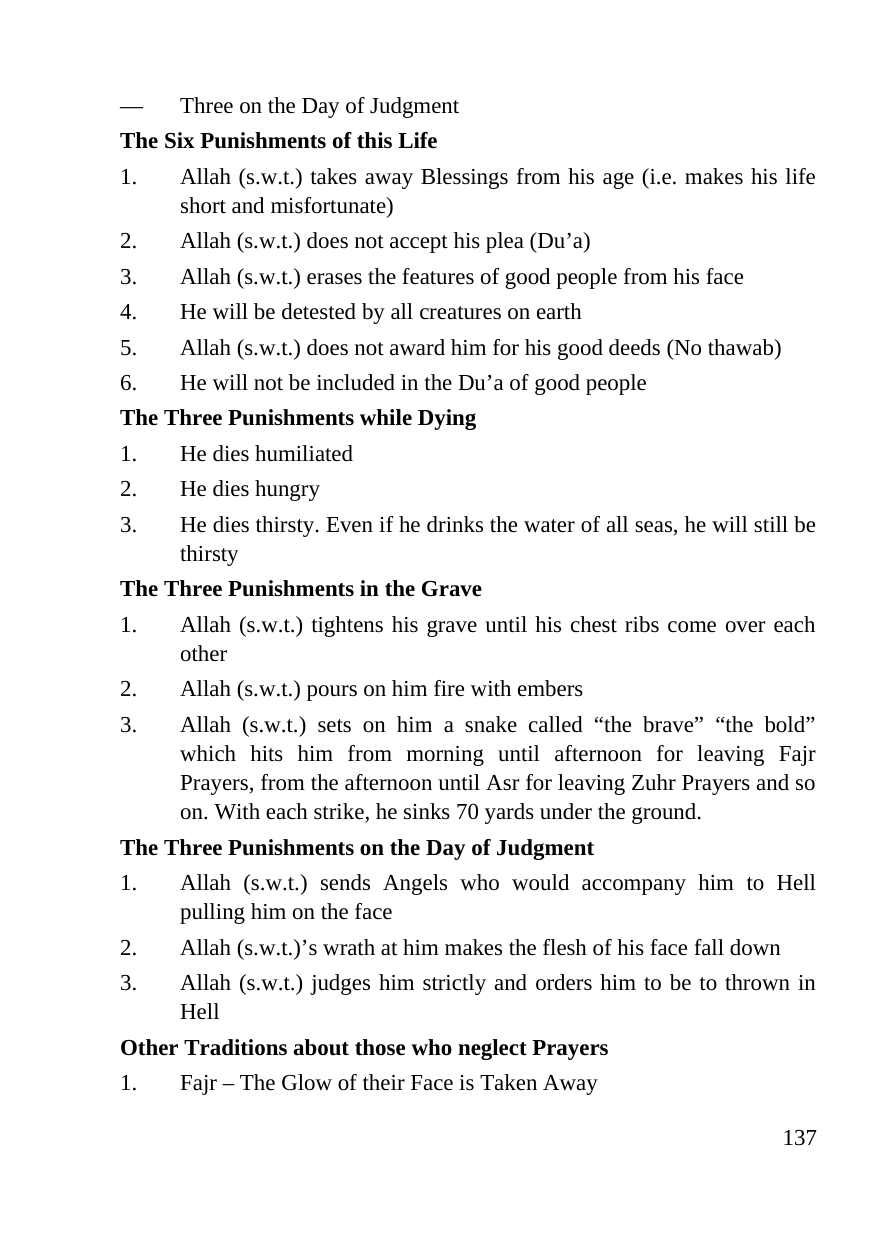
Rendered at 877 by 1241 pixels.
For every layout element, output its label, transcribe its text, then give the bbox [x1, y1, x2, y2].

text 2. Allah (s.w.t.)’s wrath at him makes the flesh of his face fall down [120, 932, 817, 961]
text 2. Allah (s.w.t.) does not accept his plea (Du’a) [120, 225, 817, 254]
text 1. Allah (s.w.t.) sends Angels who would accompany him to Hell pulling him on the face [120, 867, 817, 925]
text The Six Punishments of this Life [120, 125, 817, 154]
text 3. Allah (s.w.t.) erases the features of good people from his face [120, 261, 817, 290]
text 1. Allah (s.w.t.) takes away Blessings from his age (i.e. makes his life short and misfortunate) [120, 161, 817, 219]
text 1. He dies humiliated [120, 438, 817, 467]
text The Three Punishments while Dying [120, 402, 817, 432]
text 3. Allah (s.w.t.) judges him strictly and orders him to be to thrown in Hell [120, 967, 817, 1025]
text The Three Punishments in the Grave [120, 573, 817, 602]
text The Three Punishments on the Day of Judgment [120, 832, 817, 861]
text — Three on the Day of Judgment [120, 90, 817, 119]
text 1. Allah (s.w.t.) tightens his grave until his chest ribs come over each other [120, 609, 817, 667]
text 3. He dies thirsty. Even if he drinks the water of all seas, he will still be thirsty [120, 509, 817, 567]
text 5. Allah (s.w.t.) does not award him for his good deeds (No thawab) [120, 332, 817, 361]
text 2. Allah (s.w.t.) pours on him fire with embers [120, 673, 817, 702]
text 1. Fajr – The Glow of their Face is Taken Away [120, 1067, 817, 1096]
text Other Traditions about those who neglect Prayers [120, 1032, 817, 1061]
text 6. He will not be included in the Du’a of good people [120, 367, 817, 396]
text 3. Allah (s.w.t.) sets on him a snake called “the brave” “the bold” which hits him from morning until afternoon for leaving Fajr Prayers, from the afternoon until Asr for leaving Zuhr Prayers and so on. With each strike, he sinks 70 yards under the ground. [120, 709, 817, 825]
text 4. He will be detested by all creatures on earth [120, 296, 817, 325]
text 2. He dies hungry [120, 473, 817, 502]
